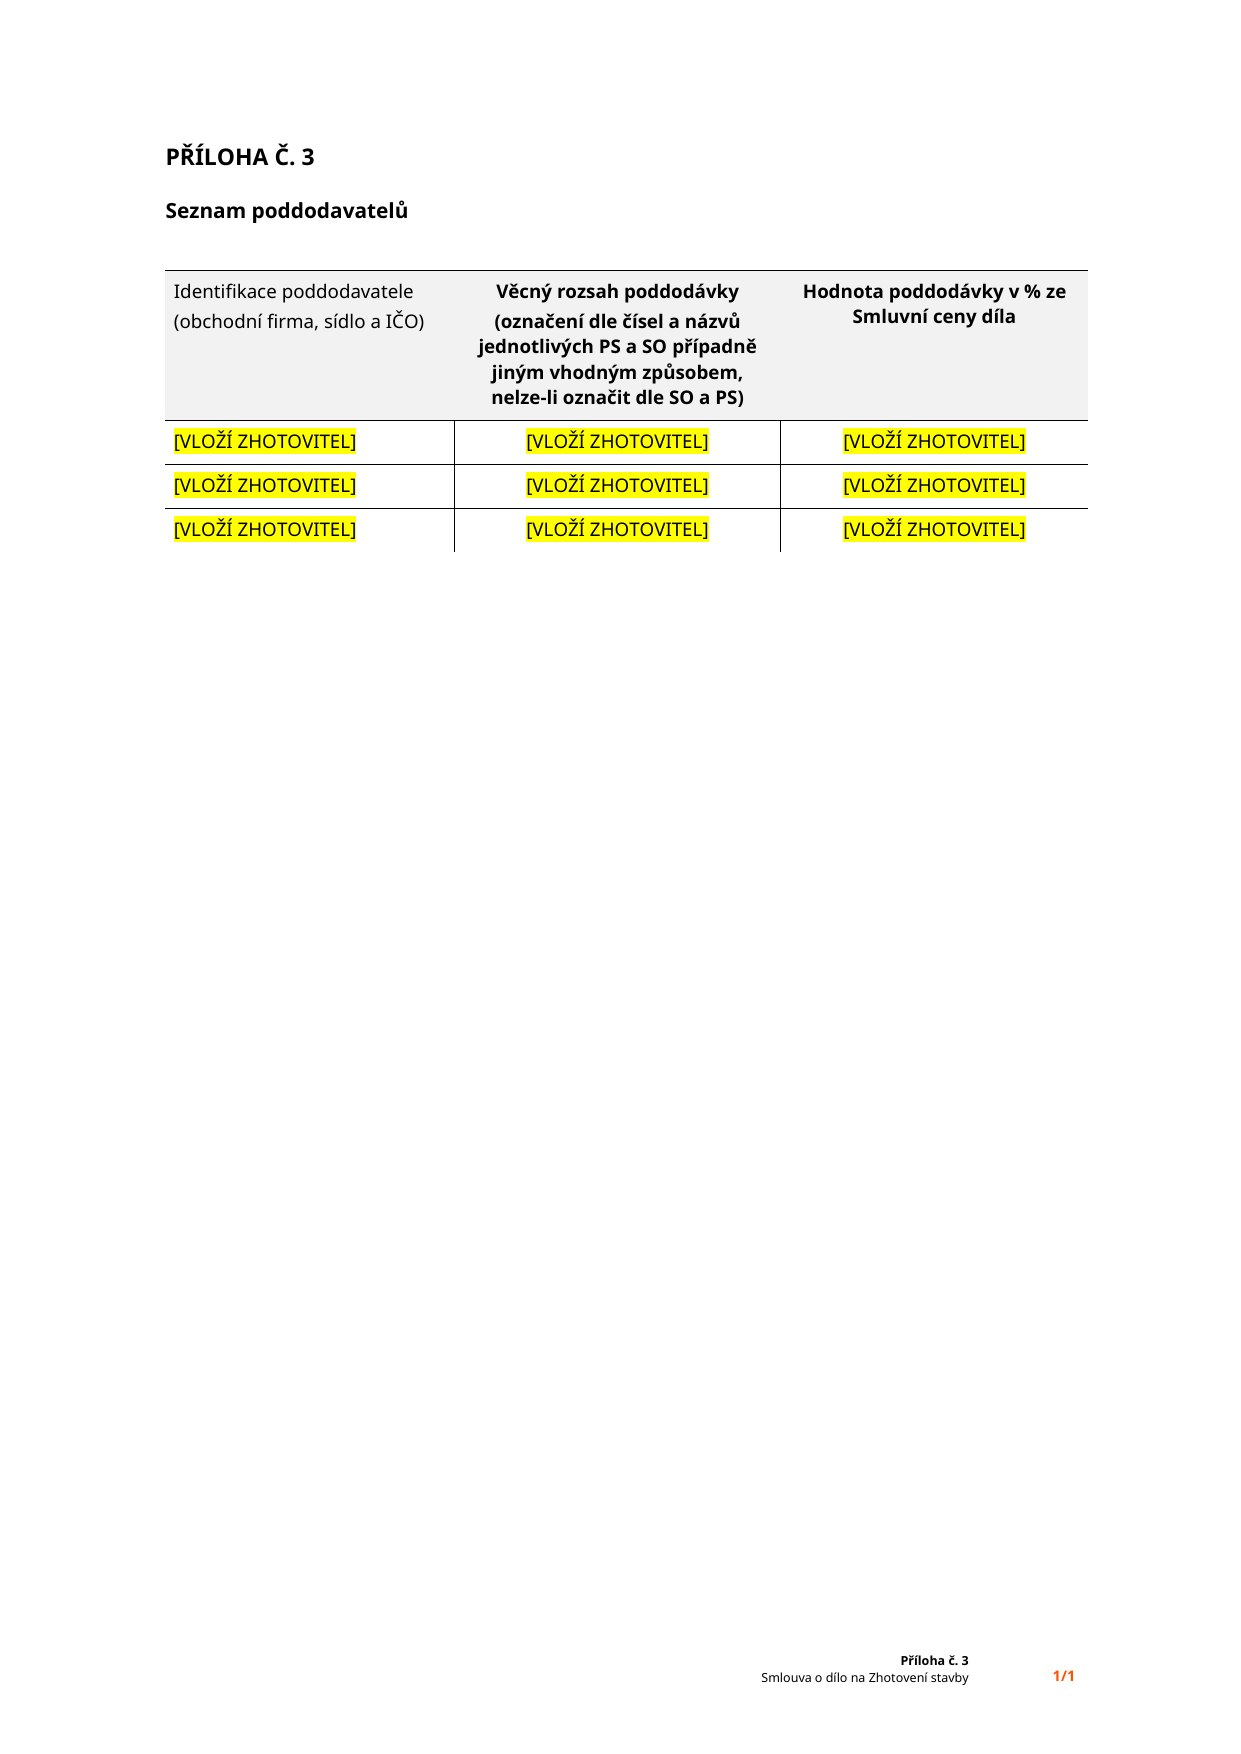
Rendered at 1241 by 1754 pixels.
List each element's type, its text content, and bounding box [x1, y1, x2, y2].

text Příloha č. 3 [165, 141, 1075, 173]
table_cell [VLOŽÍ ZHOTOVITEL] [165, 465, 454, 508]
table_header Věcný rozsah poddodávky (označení dle čísel a názvů jednotlivých PS a SO případně jiným vhodným způsobem, nelze-li označit dle SO a PS) [454, 271, 780, 420]
table_cell [VLOŽÍ ZHOTOVITEL] [165, 509, 454, 552]
table_header Hodnota poddodávky v % ze Smluvní ceny díla [780, 271, 1088, 420]
table_cell [VLOŽÍ ZHOTOVITEL] [781, 421, 1088, 464]
table_header Identifikace poddodavatele (obchodní firma, sídlo a IČO) [165, 271, 454, 420]
text Seznam poddodavatelů [165, 197, 1075, 225]
table_cell [VLOŽÍ ZHOTOVITEL] [455, 465, 780, 508]
table_cell [VLOŽÍ ZHOTOVITEL] [781, 509, 1088, 552]
table_cell [VLOŽÍ ZHOTOVITEL] [455, 509, 780, 552]
table_cell [VLOŽÍ ZHOTOVITEL] [781, 465, 1088, 508]
table_cell [VLOŽÍ ZHOTOVITEL] [165, 421, 454, 464]
table_cell [VLOŽÍ ZHOTOVITEL] [455, 421, 780, 464]
